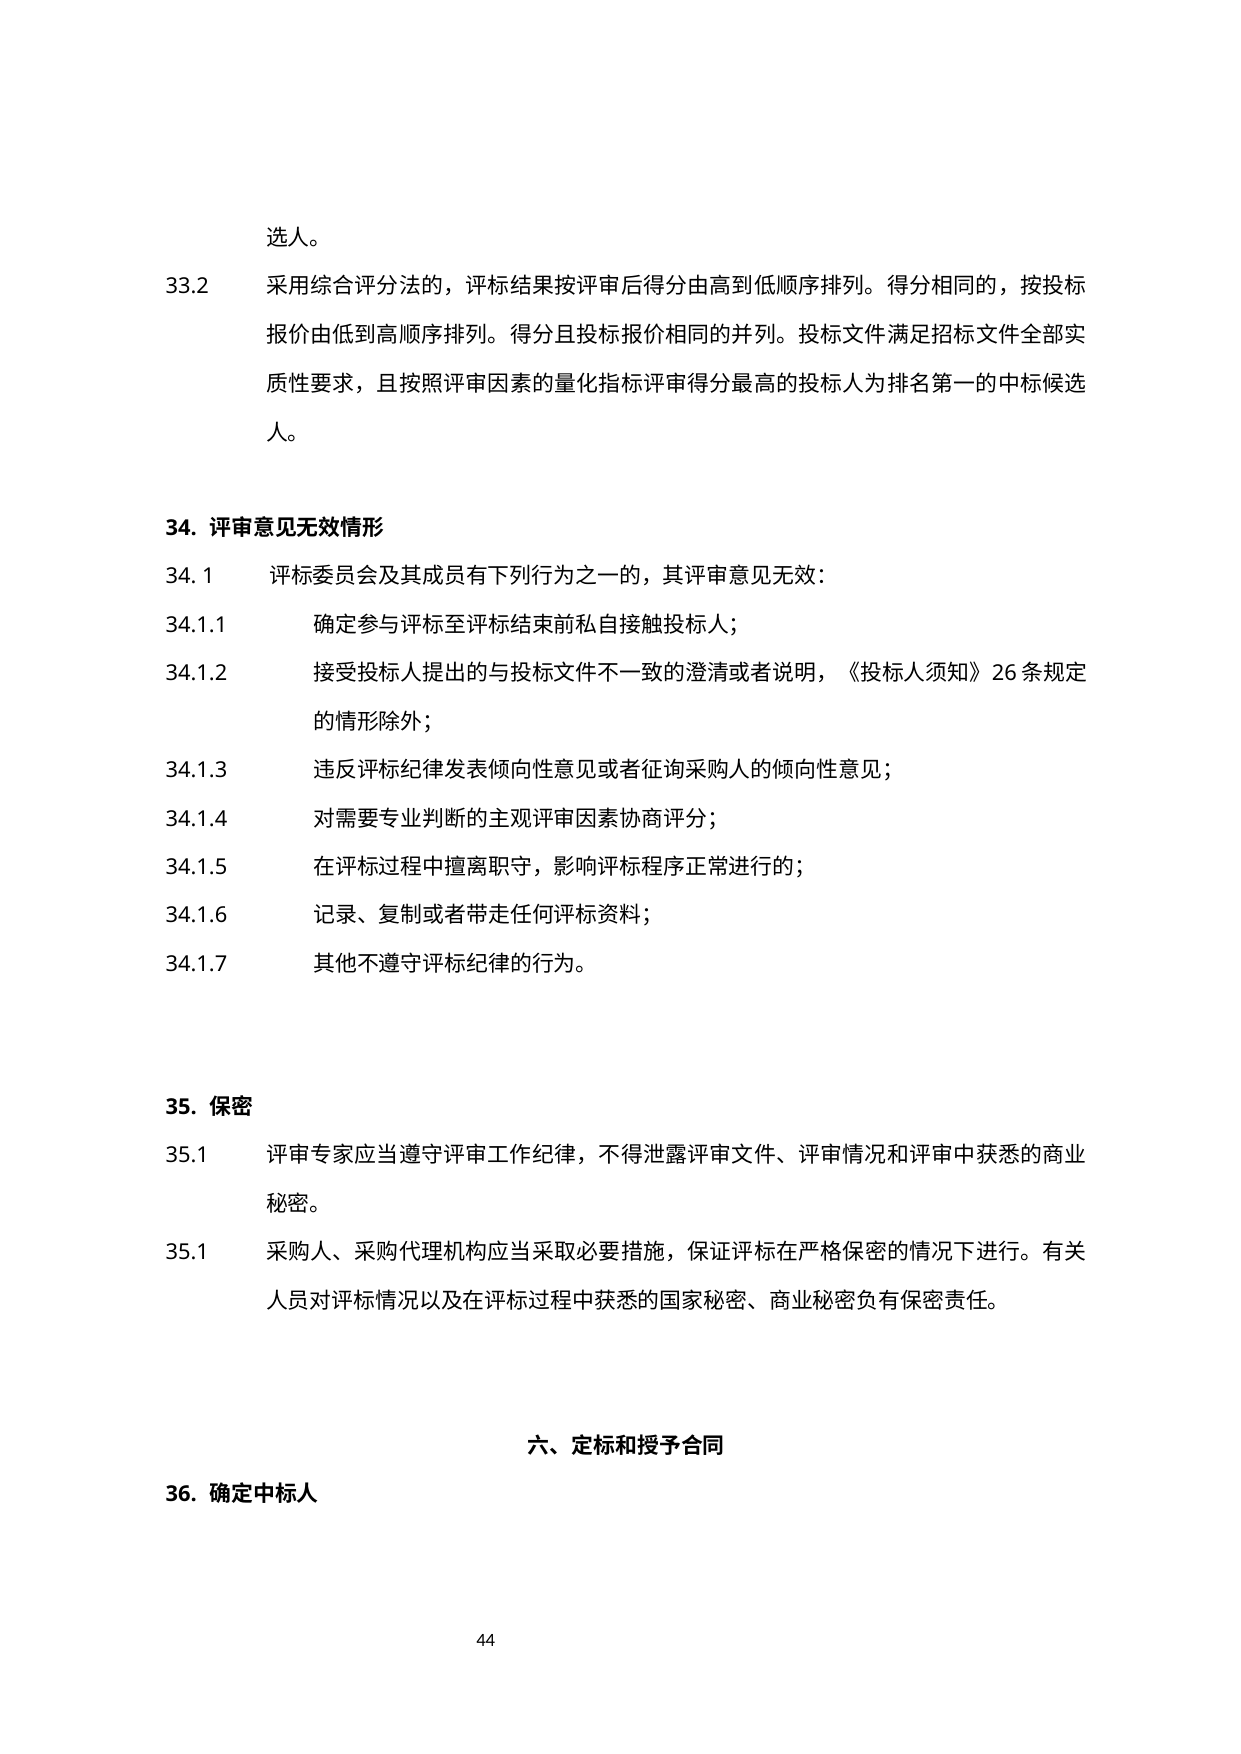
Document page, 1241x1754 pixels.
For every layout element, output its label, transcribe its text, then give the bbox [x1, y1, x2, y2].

list 对需要专业判断的主观评审因素协商评分； [165, 800, 1087, 833]
list 评审意见无效情形 [165, 510, 1087, 542]
list 采用综合评分法的，评标结果按评审后得分由高到低顺序排列。得分相同的，按投标报价由低到高顺序排列。得分且投标报价相同的并列。投标文件满足招标文件全部实质性要求，且按照评审因素的量化指标评审得分最高的投标人为排名第一的中标候选人。 [165, 268, 1087, 447]
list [165, 219, 1087, 252]
list 采购人、采购代理机构应当采取必要措施，保证评标在严格保密的情况下进行。有关人员对评标情况以及在评标过程中获悉的国家秘密、商业秘密负有保密责任。 [165, 1234, 1087, 1315]
text 六、定标和授予合同 [165, 1428, 1087, 1460]
list 在评标过程中擅离职守，影响评标程序正常进行的； [165, 849, 1087, 881]
list 其他不遵守评标纪律的行为。 [165, 945, 1087, 978]
list 确定参与评标至评标结束前私自接触投标人； [165, 607, 1087, 639]
list 评标委员会及其成员有下列行为之一的，其评审意见无效： [165, 558, 1087, 591]
list 记录、复制或者带走任何评标资料； [165, 897, 1087, 929]
list 接受投标人提出的与投标文件不一致的澄清或者说明，《投标人须知》26条规定的情形除外； [165, 655, 1087, 736]
list 评审专家应当遵守评审工作纪律，不得泄露评审文件、评审情况和评审中获悉的商业秘密。 [165, 1137, 1087, 1218]
list 保密 [165, 1088, 1087, 1121]
list 违反评标纪律发表倾向性意见或者征询采购人的倾向性意见； [165, 752, 1087, 784]
list 确定中标人 [165, 1476, 1087, 1508]
